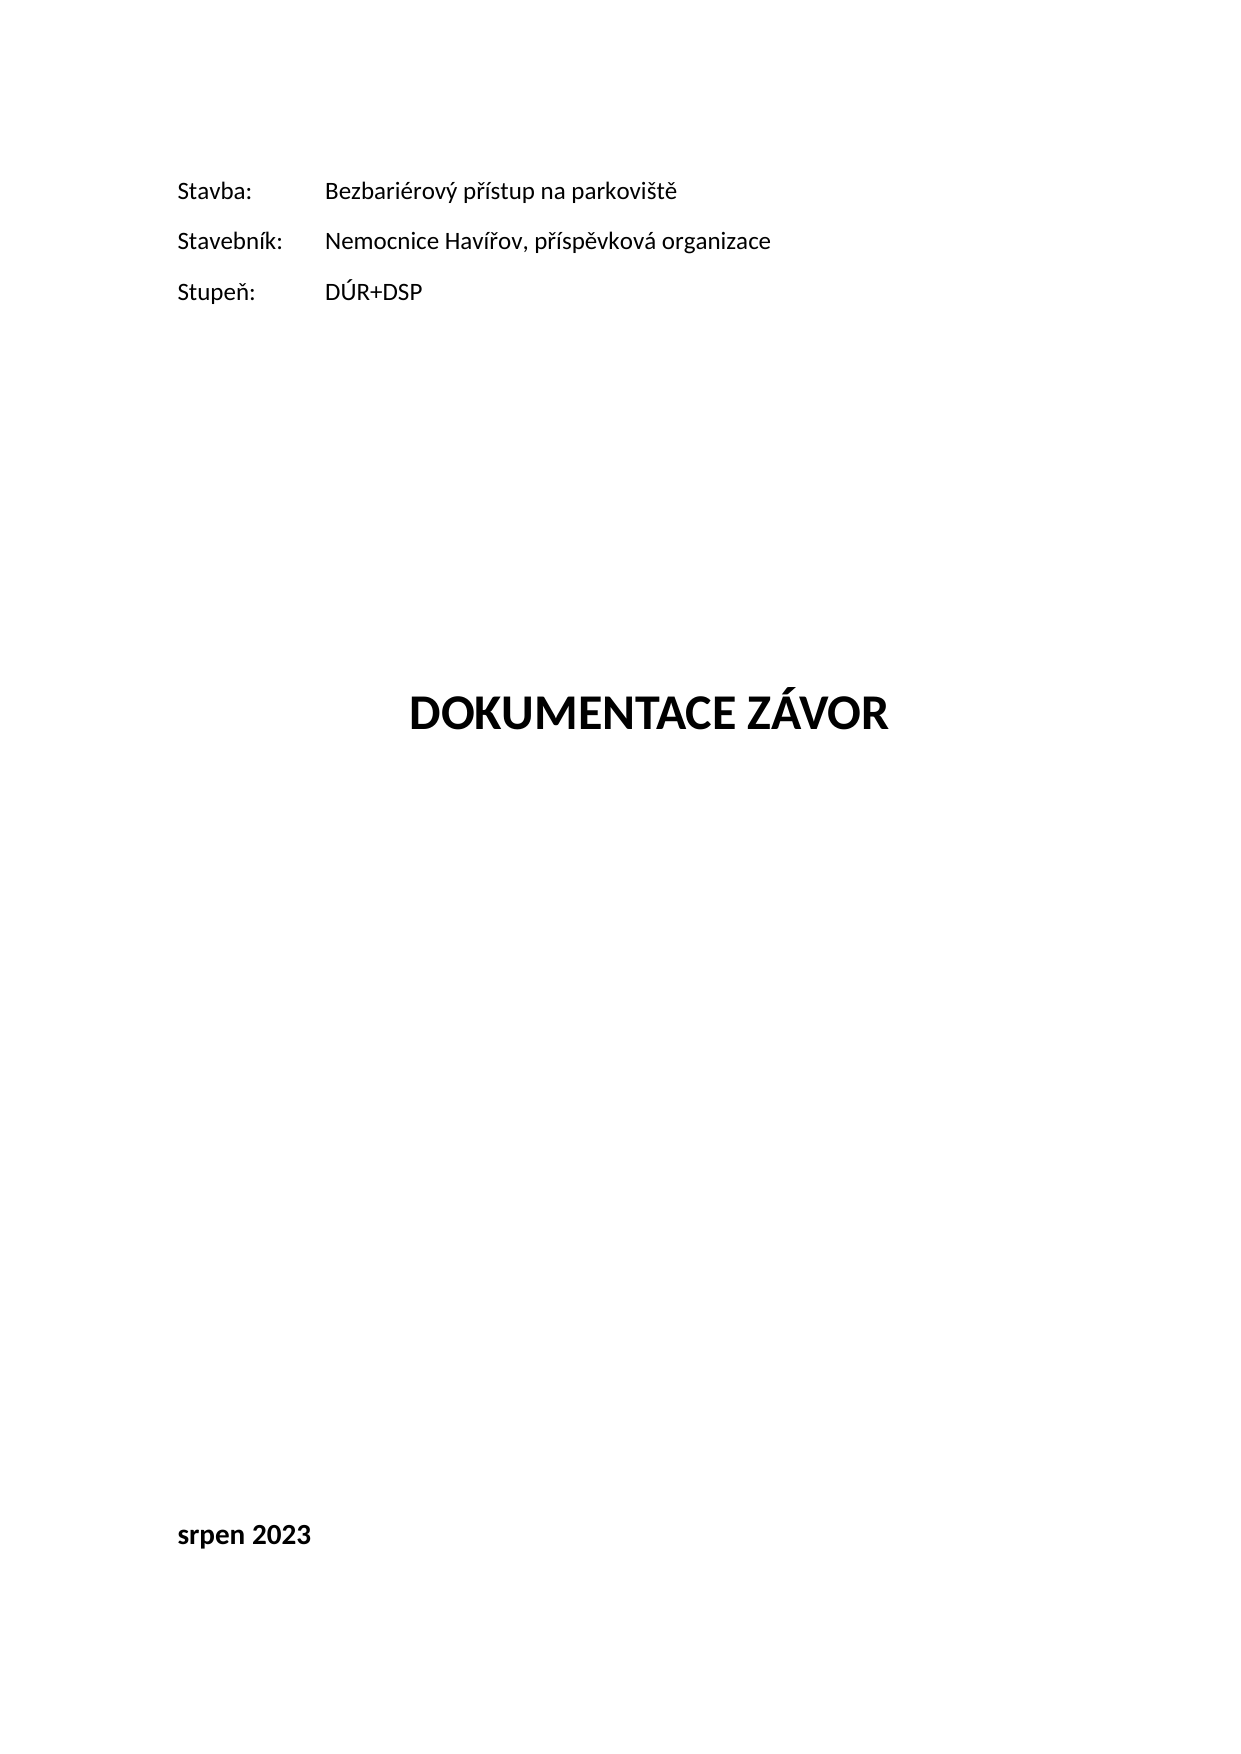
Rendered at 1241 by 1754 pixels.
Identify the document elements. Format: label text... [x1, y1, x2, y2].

text Stupeň: DÚR+DSP [177, 276, 1122, 307]
subtitle DOKUMENTACE ZÁVOR [177, 681, 1122, 742]
text Stavebník: Nemocnice Havířov, příspěvková organizace [177, 226, 1122, 256]
text srpen 2023 [177, 1516, 1122, 1552]
text Stavba: Bezbariérový přístup na parkoviště [177, 175, 1122, 205]
